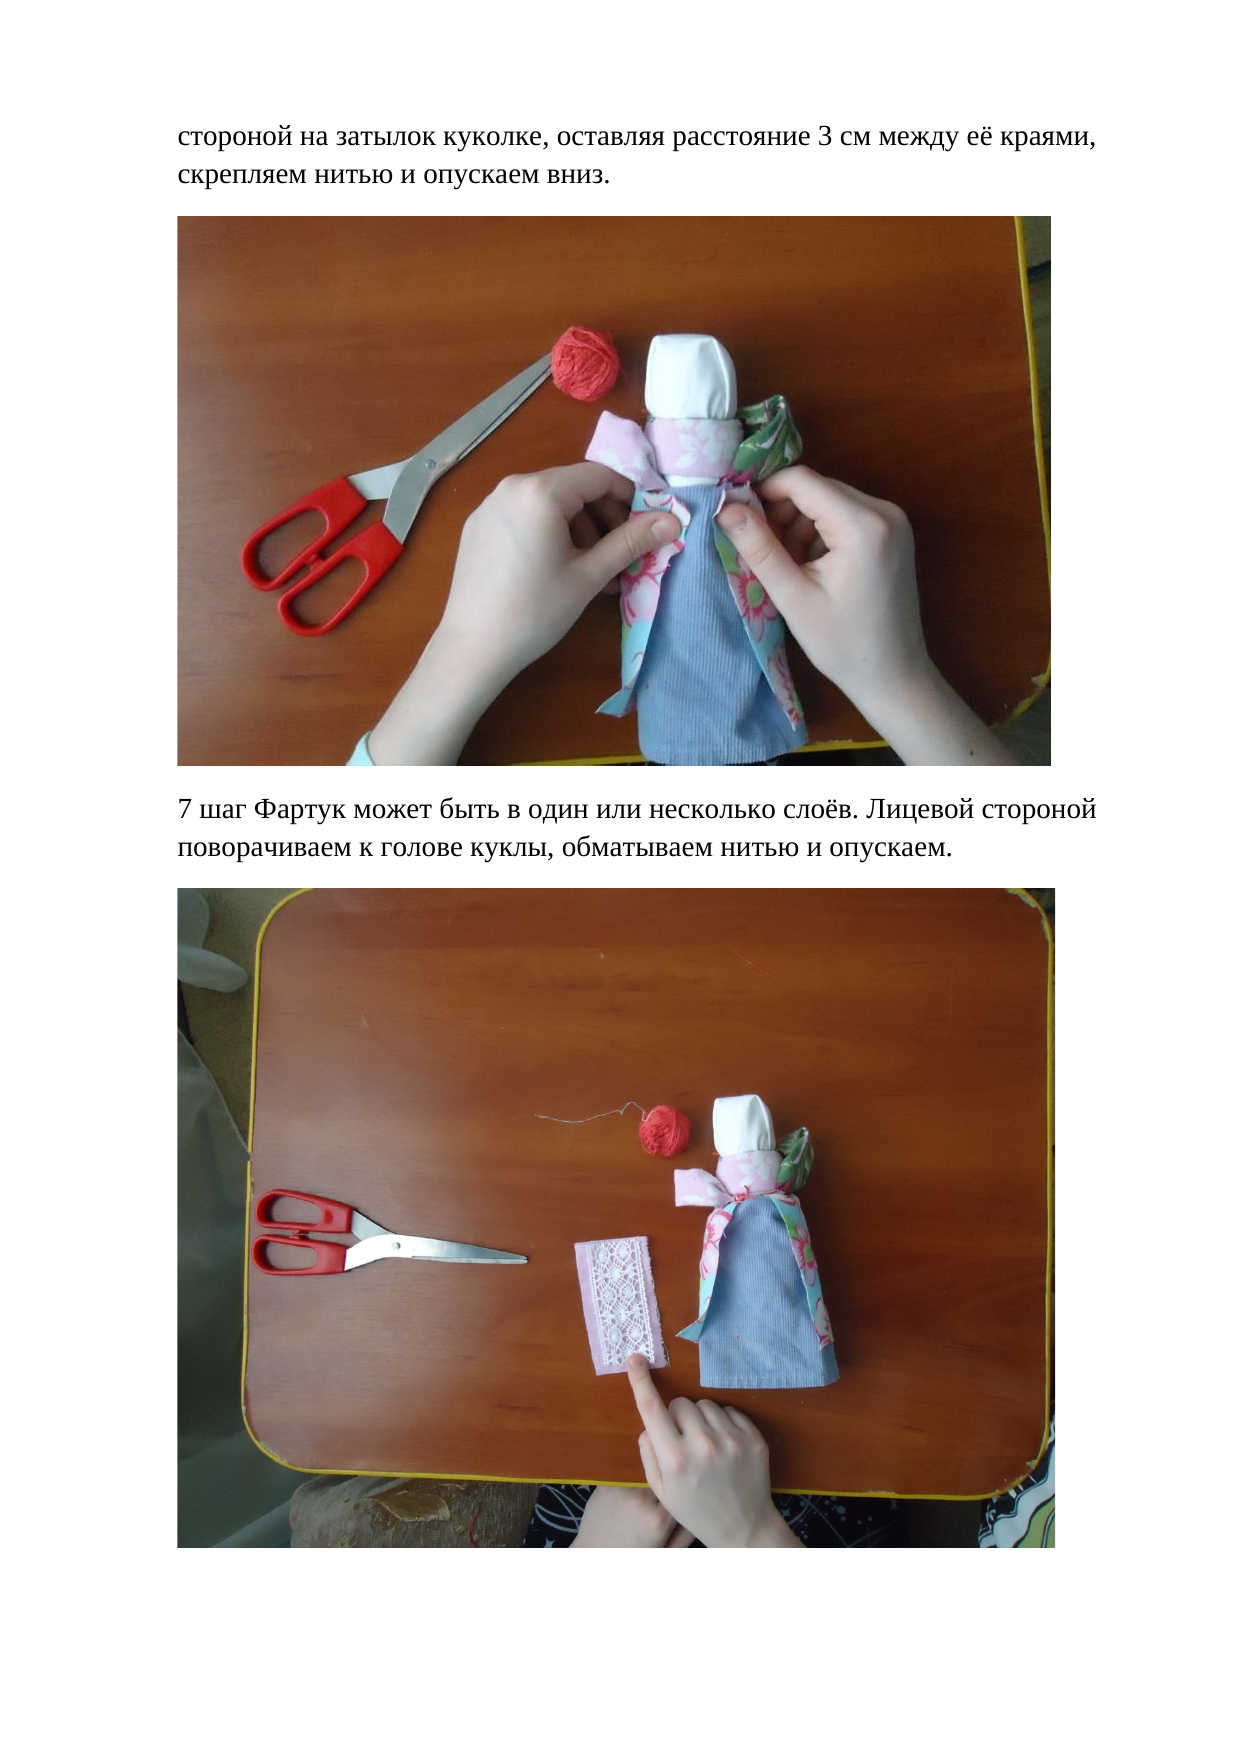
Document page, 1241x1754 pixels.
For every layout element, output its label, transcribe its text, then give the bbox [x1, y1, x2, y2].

picture [177, 888, 1056, 1548]
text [177, 118, 1152, 190]
picture [177, 216, 1051, 766]
text 7 шаг Фартук может быть в один или несколько слоёв. Лицевой стороной поворачиваем к голове куклы, обматываем нитью и опускаем. [177, 791, 1152, 863]
